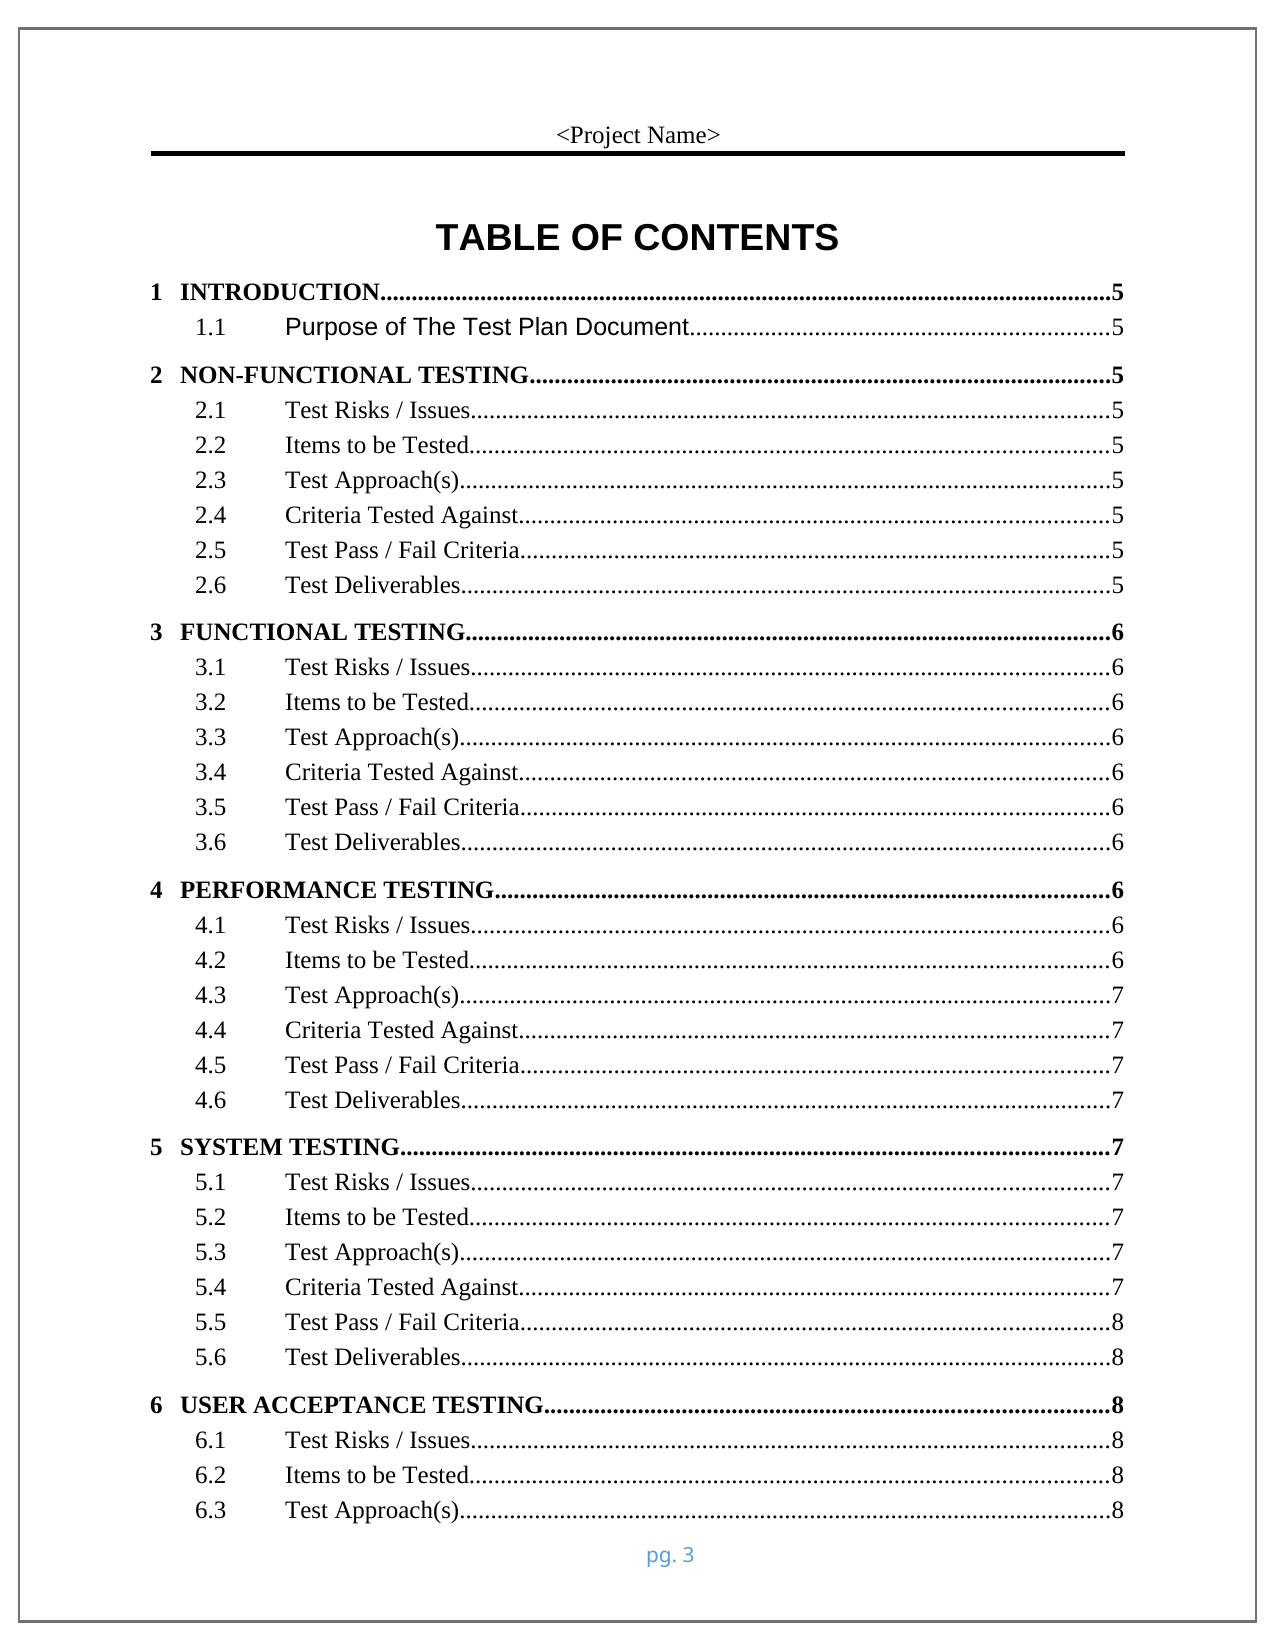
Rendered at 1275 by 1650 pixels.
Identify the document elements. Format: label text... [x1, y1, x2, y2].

text 5.2 Items to be Tested 7 [195, 1202, 1125, 1231]
text 4.2 Items to be Tested 6 [195, 945, 1125, 974]
text 3 Functional Testing 6 [150, 617, 1125, 646]
text 2.3 Test Approach(s) 5 [195, 465, 1125, 494]
text 4.5 Test Pass / Fail Criteria 7 [195, 1050, 1125, 1079]
text 5 System Testing 7 [150, 1132, 1125, 1161]
text 4.4 Criteria Tested Against 7 [195, 1015, 1125, 1044]
text 5.6 Test Deliverables 8 [195, 1342, 1125, 1371]
text 5.5 Test Pass / Fail Criteria 8 [195, 1307, 1125, 1336]
text 1.1 Purpose of The Test Plan Document 5 [195, 312, 1125, 341]
text 5.3 Test Approach(s) 7 [195, 1237, 1125, 1266]
text 2.5 Test Pass / Fail Criteria 5 [195, 535, 1125, 564]
text 5.4 Criteria Tested Against 7 [195, 1272, 1125, 1301]
text 6.3 Test Approach(s) 8 [195, 1495, 1125, 1524]
text 2 Non-Functional Testing 5 [150, 360, 1125, 389]
text 3.1 Test Risks / Issues 6 [195, 652, 1125, 681]
text 2.6 Test Deliverables 5 [195, 570, 1125, 599]
text 3.6 Test Deliverables 6 [195, 827, 1125, 856]
text 2.2 Items to be Tested 5 [195, 430, 1125, 459]
title TABLE OF CONTENTS [150, 216, 1125, 259]
text 3.3 Test Approach(s) 6 [195, 722, 1125, 751]
text 6.1 Test Risks / Issues 8 [195, 1425, 1125, 1454]
text 2.1 Test Risks / Issues 5 [195, 395, 1125, 424]
text 5.1 Test Risks / Issues 7 [195, 1167, 1125, 1196]
text 4.6 Test Deliverables 7 [195, 1085, 1125, 1114]
text 3.4 Criteria Tested Against 6 [195, 757, 1125, 786]
text 1 Introduction 5 [150, 277, 1125, 306]
text 3.5 Test Pass / Fail Criteria 6 [195, 792, 1125, 821]
text 3.2 Items to be Tested 6 [195, 687, 1125, 716]
text 4.1 Test Risks / Issues 6 [195, 910, 1125, 939]
text 4 Performance Testing 6 [150, 875, 1125, 904]
text 2.4 Criteria Tested Against 5 [195, 500, 1125, 529]
text 4.3 Test Approach(s) 7 [195, 980, 1125, 1009]
text 6 User Acceptance Testing 8 [150, 1390, 1125, 1419]
text 6.2 Items to be Tested 8 [195, 1460, 1125, 1489]
